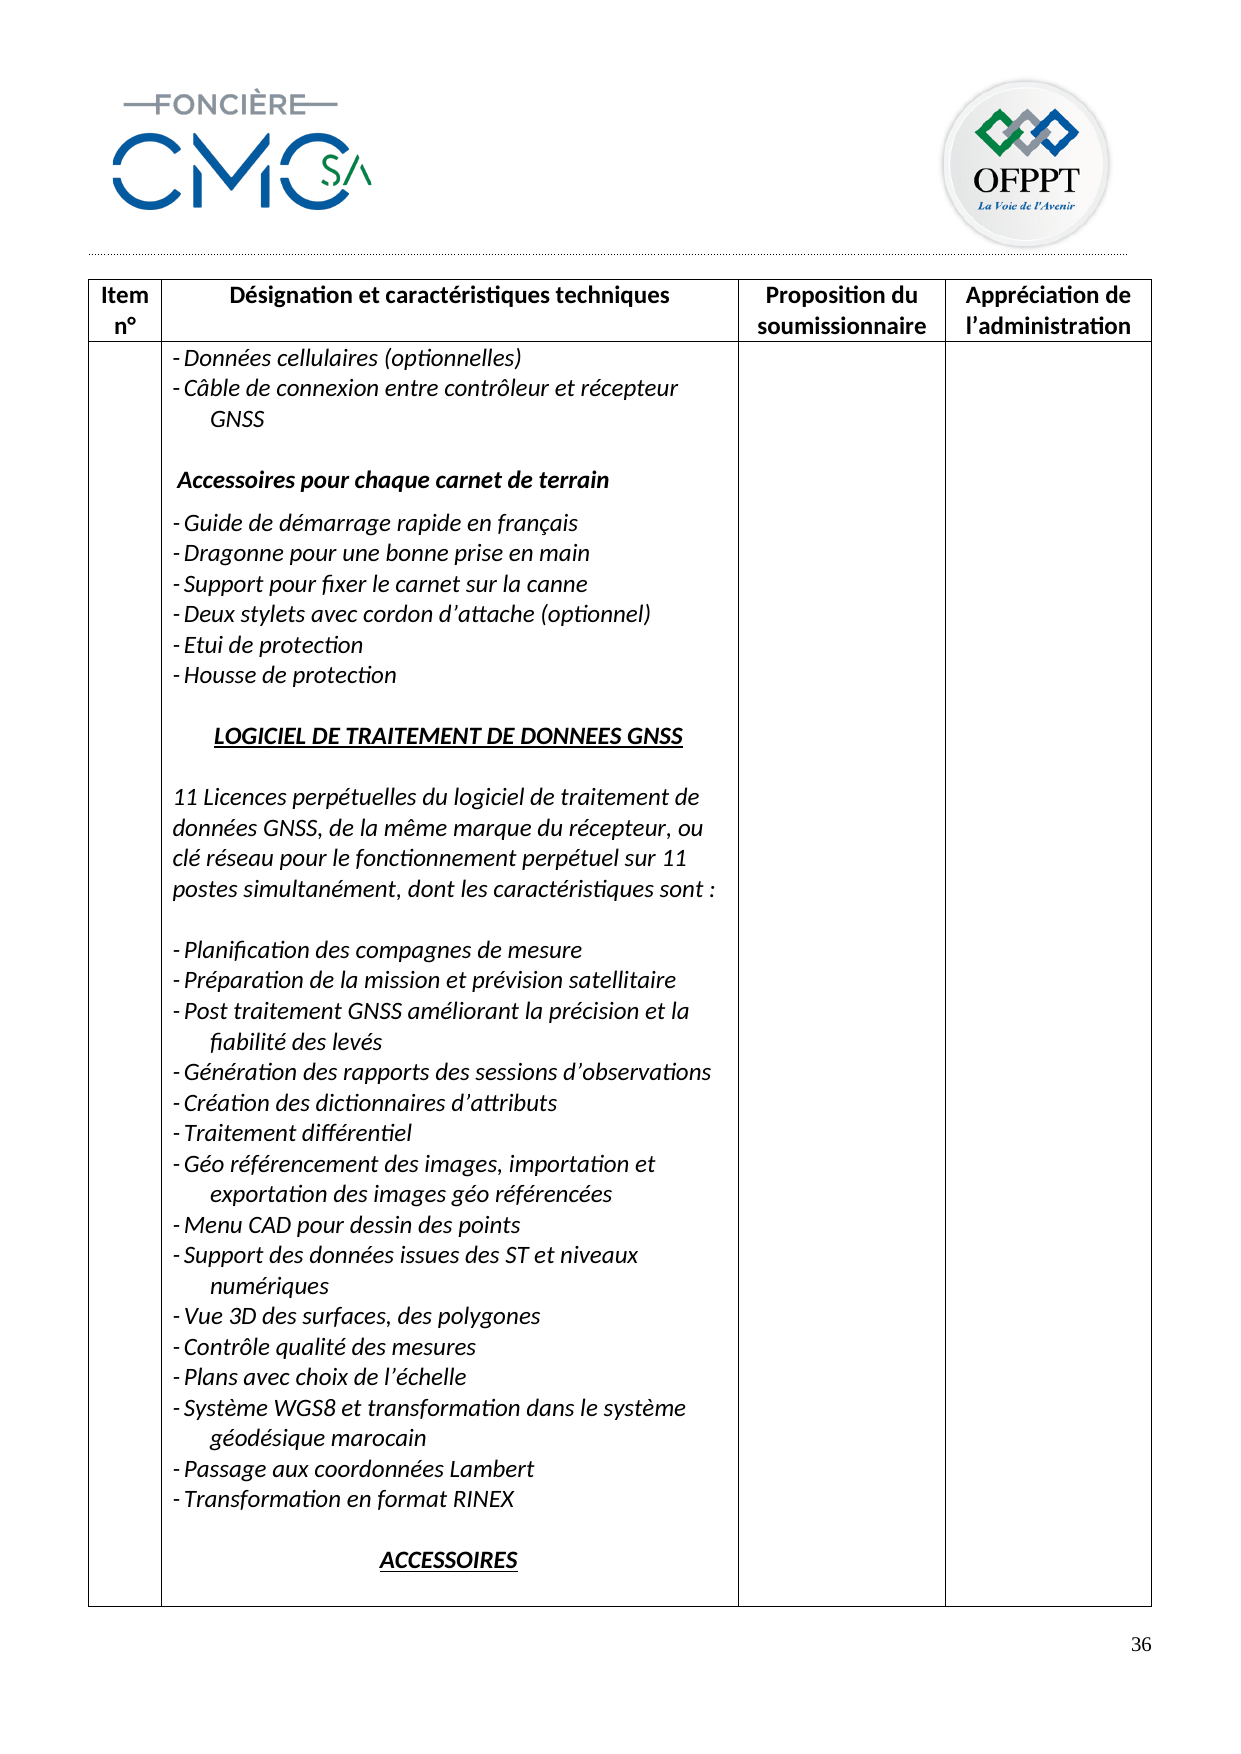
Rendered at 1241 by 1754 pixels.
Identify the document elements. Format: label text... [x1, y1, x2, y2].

picture [112, 88, 372, 210]
picture [935, 73, 1116, 254]
table_cell 3 [89, 342, 161, 1606]
table_header Désignation et caractéristiques techniques [162, 280, 738, 341]
table_cell [946, 342, 1151, 1606]
table_header Item n° [89, 280, 161, 341]
table_header Proposition du soumissionnaire [739, 280, 945, 341]
table_header Appréciation de l’administration [946, 280, 1151, 341]
table_cell [739, 342, 945, 1606]
